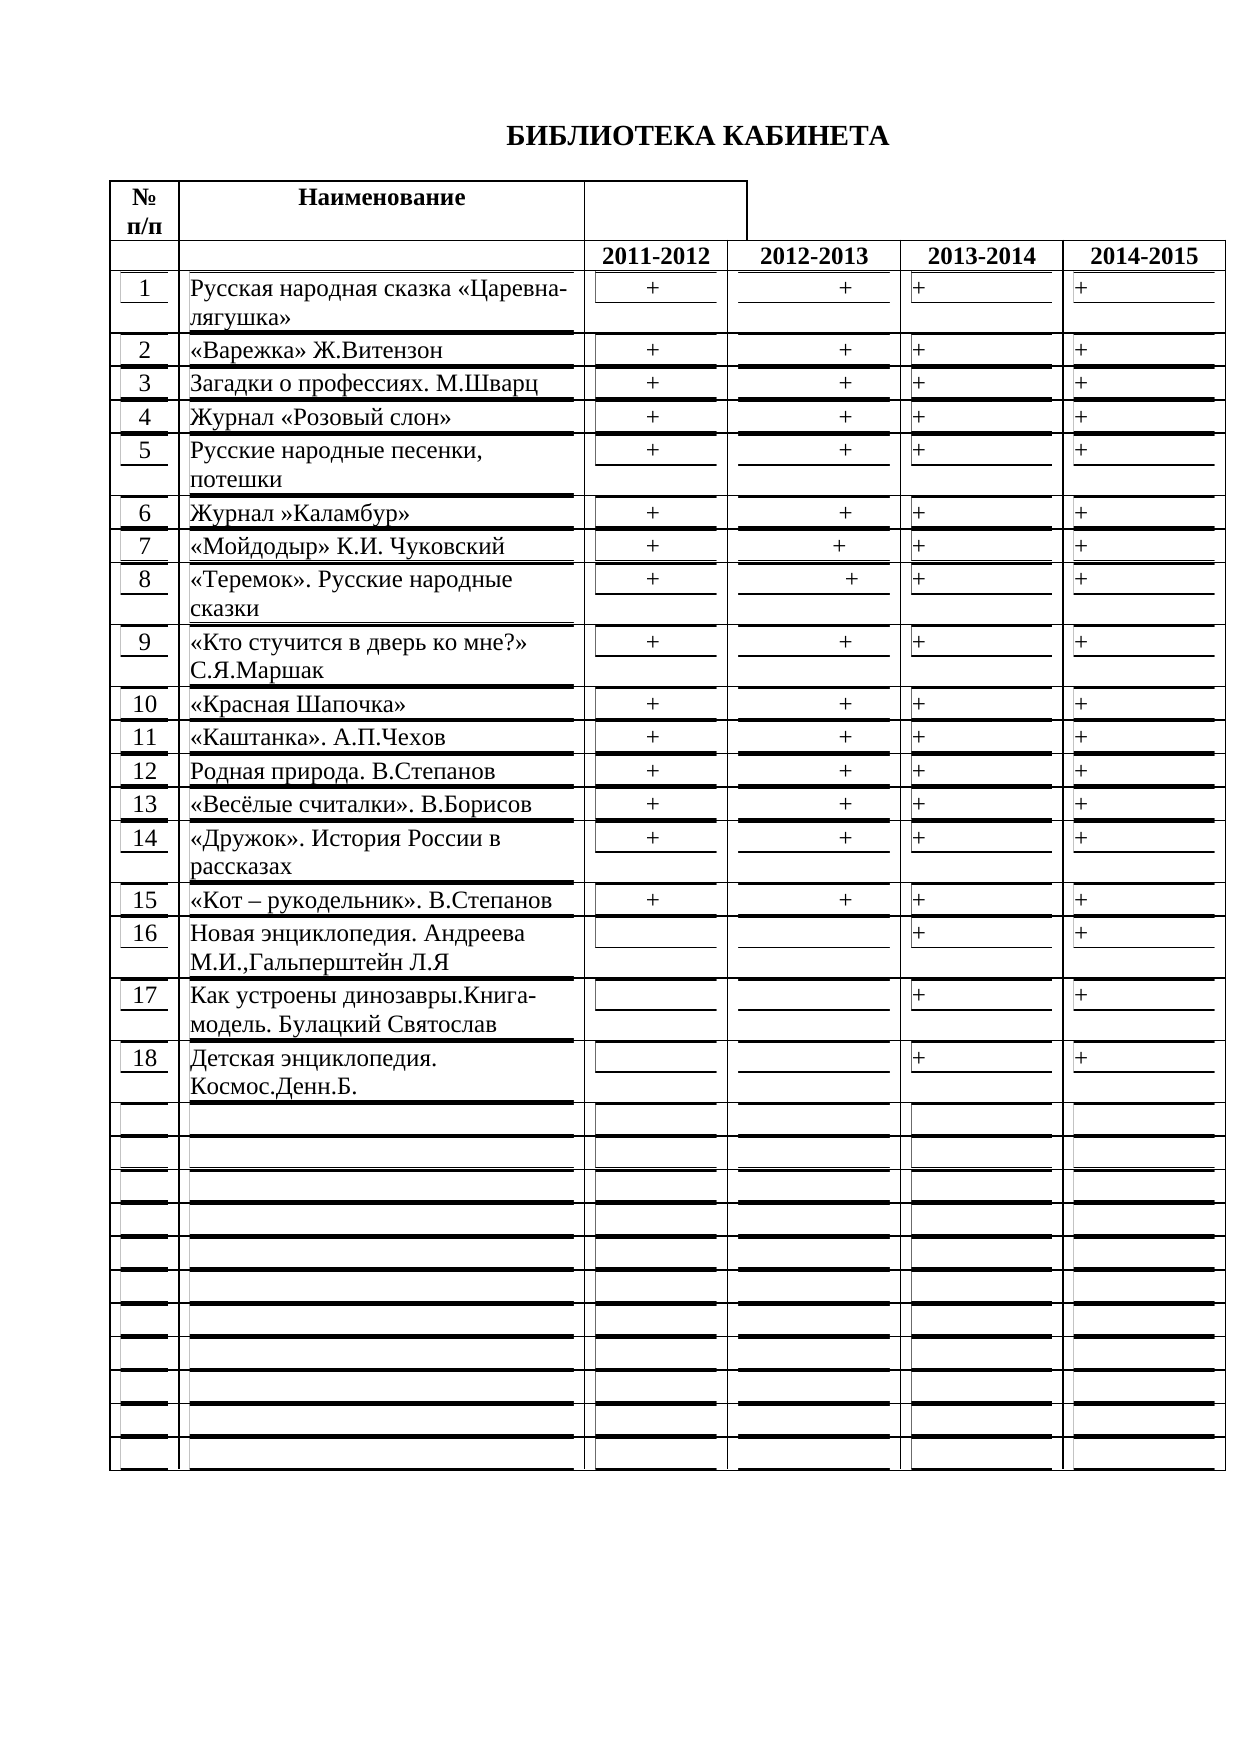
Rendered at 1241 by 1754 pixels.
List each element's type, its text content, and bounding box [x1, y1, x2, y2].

table_cell + [596, 496, 727, 528]
table_cell + [1064, 563, 1225, 623]
table_cell [180, 1103, 189, 1135]
table_cell [1074, 1237, 1225, 1269]
table_cell [585, 1204, 595, 1235]
table_cell [585, 917, 727, 977]
table_cell 15 [121, 883, 178, 915]
table_cell + [1074, 788, 1225, 819]
table_cell [1074, 1337, 1225, 1369]
table_cell [121, 1137, 178, 1168]
table_cell + [585, 434, 727, 494]
table_cell «Кто стучится в дверь ко мне?» С.Я.Маршак [190, 625, 584, 686]
table_cell 7 [121, 530, 178, 561]
table_cell [728, 1337, 900, 1369]
table_cell [1064, 1304, 1073, 1336]
table_cell [912, 1337, 1062, 1369]
table_cell [585, 1304, 595, 1336]
table_cell [596, 1271, 727, 1302]
table_cell 5 [111, 434, 178, 494]
table_cell 10 [121, 687, 178, 719]
table_cell [190, 1237, 584, 1269]
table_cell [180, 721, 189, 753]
table_cell Новая энциклопедия. Андреева М.И.,Гальперштейн Л.Я [190, 917, 584, 977]
table_cell [728, 1204, 900, 1235]
table_cell + [728, 883, 900, 915]
table_cell [1064, 1237, 1073, 1269]
table_cell [1064, 1404, 1073, 1436]
table_cell 9 [111, 625, 178, 686]
table_cell + [1064, 625, 1225, 686]
table_cell [901, 1237, 911, 1269]
table_cell [180, 1337, 189, 1369]
table_cell [901, 1137, 911, 1168]
table_cell + [728, 821, 900, 882]
table_cell [190, 1271, 584, 1302]
table_cell [585, 1103, 595, 1135]
table_cell [912, 1371, 1062, 1403]
table_cell [1064, 1438, 1073, 1469]
table_cell + [1074, 883, 1225, 915]
table_cell [596, 1438, 727, 1469]
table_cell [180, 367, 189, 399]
table_cell [585, 1271, 595, 1302]
table_cell 14 [111, 821, 178, 882]
table_cell 2014-2015 [1064, 241, 1225, 270]
table_cell «Весёлые считалки». В.Борисов [190, 788, 584, 819]
table_cell [1064, 1371, 1073, 1403]
table_cell [1064, 1204, 1073, 1235]
table_cell [901, 1103, 911, 1135]
table_cell [121, 1204, 178, 1235]
table_cell 8 [111, 563, 178, 623]
table_cell Детская энциклопедия. Космос.Денн.Б. [190, 1041, 584, 1102]
table_cell [1064, 1271, 1073, 1302]
table_cell [596, 1337, 727, 1369]
table_cell + [1074, 334, 1225, 365]
table_cell + [585, 625, 727, 686]
table_cell + [1064, 979, 1225, 1039]
table_cell + [912, 367, 1062, 399]
table_cell + [596, 788, 727, 819]
table_cell + [1074, 496, 1225, 528]
table_cell [111, 1237, 120, 1269]
table_cell [121, 1304, 178, 1336]
table_cell [111, 1404, 120, 1436]
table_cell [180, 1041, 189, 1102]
table_cell [596, 1170, 727, 1202]
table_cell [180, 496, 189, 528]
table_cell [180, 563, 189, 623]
table_cell 4 [121, 401, 178, 432]
table_cell [585, 1041, 727, 1102]
table_cell [912, 1204, 1062, 1235]
table_cell + [728, 367, 900, 399]
table_cell + [728, 563, 900, 623]
table_cell + [728, 434, 900, 494]
table_cell [180, 1404, 189, 1436]
table_cell [596, 1371, 727, 1403]
table_cell Родная природа. В.Степанов [190, 754, 584, 786]
table_cell «Каштанка». А.П.Чехов [190, 721, 584, 753]
table_cell [180, 1204, 189, 1235]
table_cell [111, 1204, 120, 1235]
table_cell [728, 979, 900, 1039]
table_cell [1074, 1170, 1225, 1202]
table_cell Журнал »Каламбур» [190, 496, 584, 528]
table_cell [121, 1103, 178, 1135]
table_cell + [728, 530, 900, 561]
table_cell [190, 1137, 584, 1168]
table_cell [111, 1137, 120, 1168]
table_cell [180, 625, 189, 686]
table_cell [728, 1103, 900, 1135]
table_cell [728, 1170, 900, 1202]
table_cell + [912, 530, 1062, 561]
table_cell [728, 1237, 900, 1269]
table_cell 2012-2013 [728, 241, 900, 270]
table_cell [912, 1438, 1062, 1469]
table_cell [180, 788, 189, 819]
table_cell + [585, 821, 727, 882]
table_cell Русская народная сказка «Царевна-лягушка» [190, 271, 584, 332]
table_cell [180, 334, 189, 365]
table_cell [728, 1438, 900, 1469]
table_cell [190, 1404, 584, 1436]
table_cell + [728, 687, 900, 719]
table_cell [585, 1237, 595, 1269]
table_cell [121, 1237, 178, 1269]
table_cell [1074, 1438, 1225, 1469]
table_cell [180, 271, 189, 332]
table_cell [180, 241, 584, 270]
table_cell [190, 1204, 584, 1235]
table_cell + [596, 754, 727, 786]
table_cell + [596, 367, 727, 399]
table_cell + [728, 754, 900, 786]
table_cell [912, 1237, 1062, 1269]
table_cell 3 [121, 367, 178, 399]
table_cell [901, 1170, 911, 1202]
table_cell 13 [121, 788, 178, 819]
table_cell [912, 1170, 1062, 1202]
table_cell [111, 1371, 120, 1403]
table_cell + [596, 721, 727, 753]
table_cell Журнал «Розовый слон» [190, 401, 584, 432]
table_cell + [912, 754, 1062, 786]
table_cell [121, 1271, 178, 1302]
table_cell 18 [111, 1041, 178, 1102]
table_cell [121, 1404, 178, 1436]
table_cell [901, 1337, 911, 1369]
table_cell 12 [121, 754, 178, 786]
table_cell [190, 1170, 584, 1202]
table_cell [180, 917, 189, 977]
table_cell + [596, 687, 727, 719]
table_cell + [1074, 367, 1225, 399]
table_header Наименование [180, 182, 584, 239]
table_cell [111, 1304, 120, 1336]
table_cell + [728, 271, 900, 332]
table_cell 1 [111, 271, 178, 332]
table_cell [180, 1304, 189, 1336]
table_cell [585, 1371, 595, 1403]
table_cell [190, 1103, 584, 1135]
table_cell [585, 1137, 595, 1168]
table_cell + [901, 271, 1062, 332]
table_cell [585, 1170, 595, 1202]
table_cell + [1074, 687, 1225, 719]
table_cell [596, 1137, 727, 1168]
table_cell [111, 1271, 120, 1302]
table_cell + [912, 496, 1062, 528]
table_cell + [1064, 434, 1225, 494]
table_cell [121, 1371, 178, 1403]
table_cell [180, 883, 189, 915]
table_cell + [728, 625, 900, 686]
table_cell Как устроены динозавры.Книга-модель. Булацкий Святослав [190, 979, 584, 1039]
table_cell «Дружок». История России в рассказах [190, 821, 584, 882]
table_cell [111, 1103, 120, 1135]
table_cell [1074, 1204, 1225, 1235]
table_cell 2013-2014 [901, 241, 1062, 270]
table_cell 11 [121, 721, 178, 753]
table_cell [1064, 1103, 1073, 1135]
table_cell [190, 1438, 584, 1469]
table_header № п/п [111, 182, 178, 239]
table_cell + [901, 821, 1062, 882]
table_cell [180, 1170, 189, 1202]
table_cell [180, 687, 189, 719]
table_cell [121, 1170, 178, 1202]
table_cell [190, 1304, 584, 1336]
table_cell [121, 1438, 178, 1469]
table_cell [901, 1204, 911, 1235]
table_cell [190, 1371, 584, 1403]
table_cell [912, 1304, 1062, 1336]
table_cell [596, 1304, 727, 1336]
table_cell [121, 1337, 178, 1369]
table_cell [728, 1041, 900, 1102]
table_cell [901, 1404, 911, 1436]
table_cell [585, 1438, 595, 1469]
table_cell [1074, 1137, 1225, 1168]
table_cell + [1064, 1041, 1225, 1102]
table_cell [912, 1137, 1062, 1168]
table_cell [728, 917, 900, 977]
table_cell [111, 241, 178, 270]
table_cell [180, 1371, 189, 1403]
table_cell + [1064, 271, 1225, 332]
table_cell «Варежка» Ж.Витензон [190, 334, 584, 365]
table_cell + [596, 401, 727, 432]
table_cell + [912, 721, 1062, 753]
table_cell + [1064, 917, 1225, 977]
table_cell Русские народные песенки, потешки [190, 434, 584, 494]
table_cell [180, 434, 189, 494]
table_cell [728, 1304, 900, 1336]
table_cell + [901, 563, 1062, 623]
table_cell [596, 1204, 727, 1235]
table_cell + [901, 979, 1062, 1039]
table_cell + [728, 496, 900, 528]
table_cell + [912, 401, 1062, 432]
table_cell [190, 1337, 584, 1369]
table_cell [912, 1404, 1062, 1436]
table_cell 2 [121, 334, 178, 365]
table_cell [596, 1237, 727, 1269]
text БИБЛИОТЕКА КАБИНЕТА [177, 118, 1152, 152]
table_cell + [912, 334, 1062, 365]
table_cell [1074, 1103, 1225, 1135]
table_cell + [901, 434, 1062, 494]
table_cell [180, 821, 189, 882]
table_header [585, 182, 746, 239]
table_cell [901, 1271, 911, 1302]
table_cell «Кот – рукодельник». В.Степанов [190, 883, 584, 915]
table_cell + [585, 563, 727, 623]
table_cell [596, 1404, 727, 1436]
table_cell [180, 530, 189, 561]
table_cell [901, 1438, 911, 1469]
table_cell + [728, 788, 900, 819]
table_cell + [1064, 821, 1225, 882]
table_cell [1064, 1170, 1073, 1202]
table_cell + [728, 334, 900, 365]
table_cell + [901, 917, 1062, 977]
table_cell «Красная Шапочка» [190, 687, 584, 719]
table_cell [180, 1137, 189, 1168]
table_cell 16 [111, 917, 178, 977]
table_cell + [596, 883, 727, 915]
table_cell [728, 1137, 900, 1168]
table_cell + [728, 401, 900, 432]
table_cell [180, 1438, 189, 1469]
table_cell + [912, 883, 1062, 915]
table_cell [1064, 1137, 1073, 1168]
table_cell 6 [121, 496, 178, 528]
table_cell + [596, 530, 727, 561]
table_cell + [912, 788, 1062, 819]
table_cell «Теремок». Русские народные сказки [190, 563, 584, 623]
table_cell [111, 1337, 120, 1369]
table_cell [180, 1237, 189, 1269]
table_cell «Мойдодыр» К.И. Чуковский [190, 530, 584, 561]
table_cell [111, 1438, 120, 1469]
table_cell [585, 1337, 595, 1369]
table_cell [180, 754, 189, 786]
table_cell + [1074, 754, 1225, 786]
table_cell [728, 1371, 900, 1403]
table_cell + [1074, 530, 1225, 561]
table_cell [1074, 1404, 1225, 1436]
table_cell Загадки о профессиях. М.Шварц [190, 367, 584, 399]
table_cell + [1074, 401, 1225, 432]
table_cell [585, 979, 727, 1039]
table_cell + [1074, 721, 1225, 753]
table_cell [901, 1371, 911, 1403]
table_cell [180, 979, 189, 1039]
table_cell [1074, 1271, 1225, 1302]
table_cell [901, 1304, 911, 1336]
table_cell + [901, 625, 1062, 686]
table_cell [1074, 1371, 1225, 1403]
table_cell [180, 1271, 189, 1302]
table_cell [585, 1404, 595, 1436]
table_cell [912, 1271, 1062, 1302]
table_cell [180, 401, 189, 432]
table_cell [728, 1404, 900, 1436]
table_cell + [596, 334, 727, 365]
table_cell + [901, 1041, 1062, 1102]
table_cell 2011-2012 [585, 241, 727, 270]
table_cell 17 [111, 979, 178, 1039]
table_cell [111, 1170, 120, 1202]
table_cell [912, 1103, 1062, 1135]
table_cell [1074, 1304, 1225, 1336]
table_cell + [728, 721, 900, 753]
table_cell + [585, 271, 727, 332]
table_cell [1064, 1337, 1073, 1369]
table_cell [728, 1271, 900, 1302]
table_cell + [912, 687, 1062, 719]
table_cell [596, 1103, 727, 1135]
